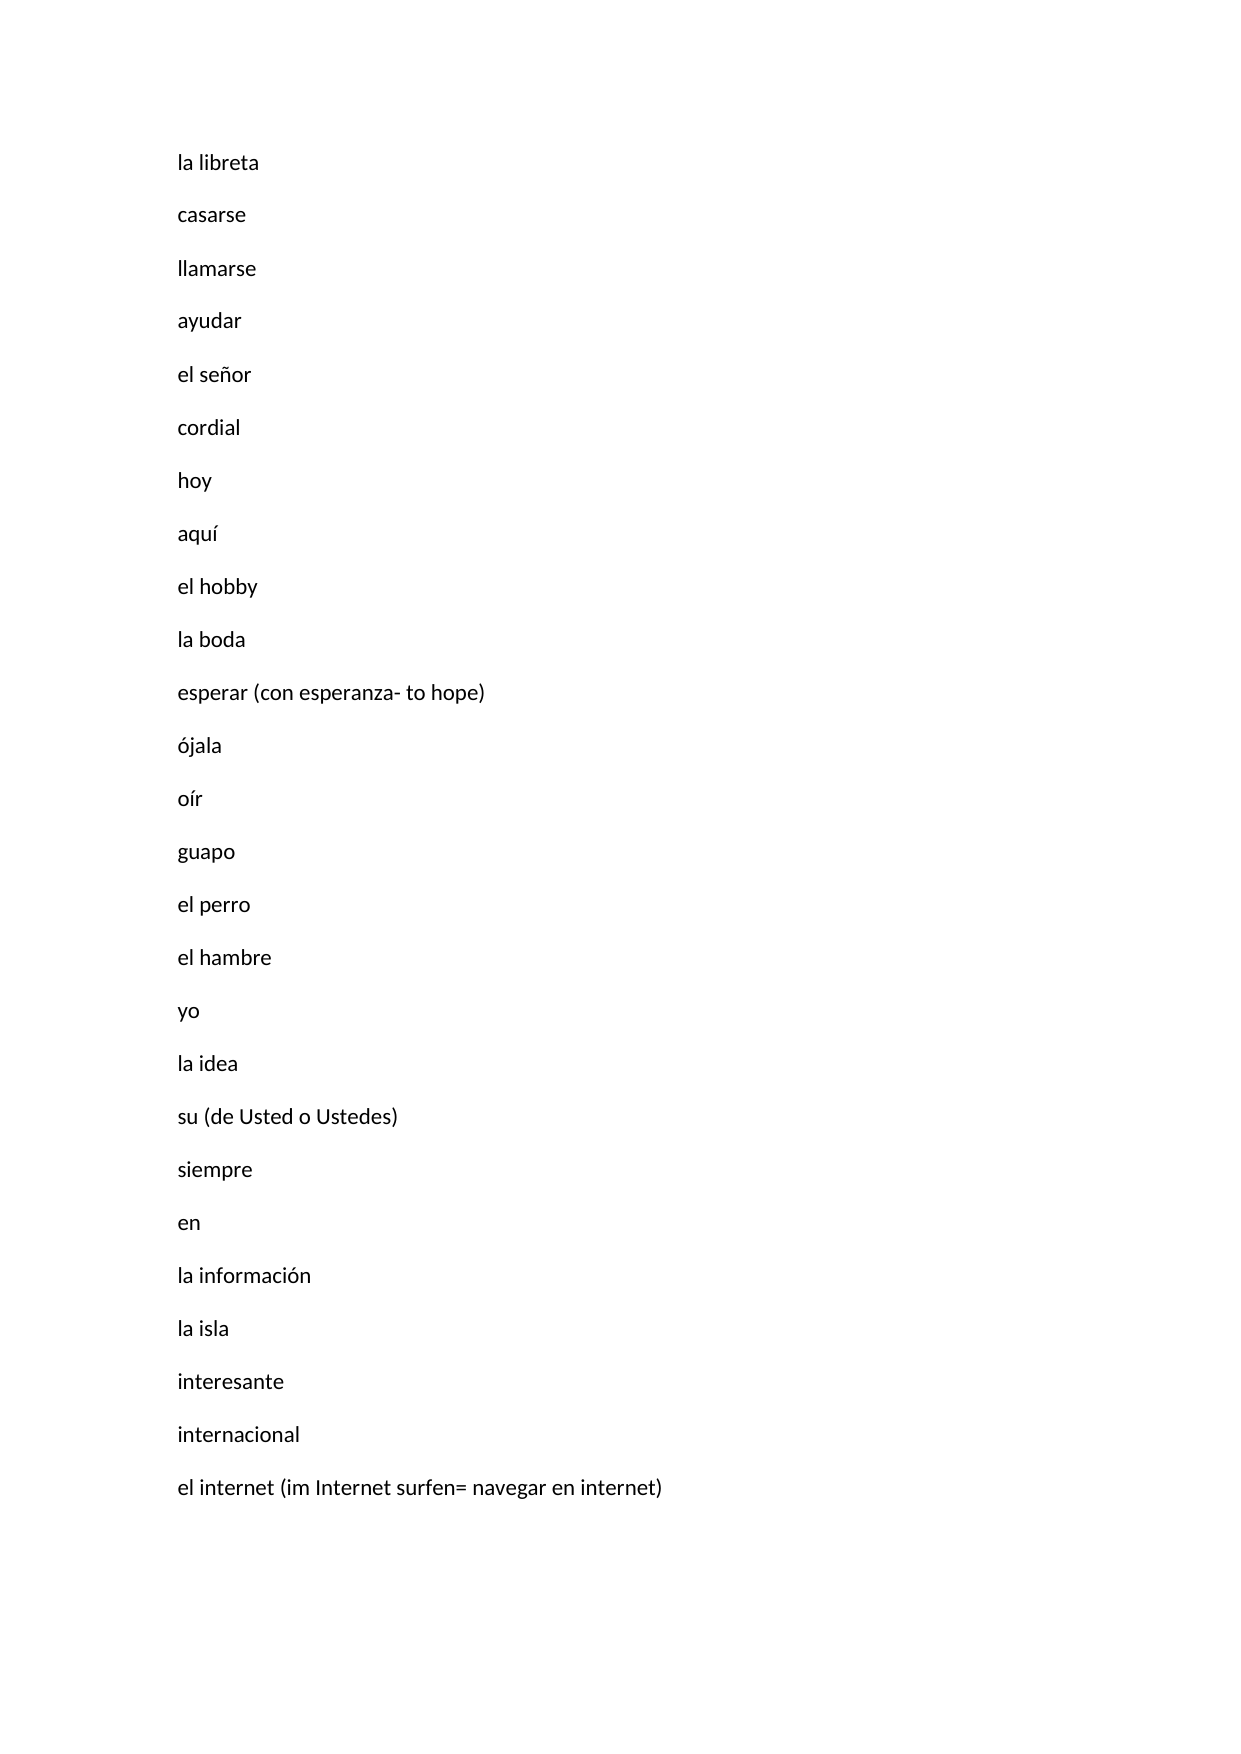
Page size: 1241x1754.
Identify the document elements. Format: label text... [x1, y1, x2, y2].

text el internet (im Internet surfen= navegar en internet) [177, 1473, 1063, 1533]
text su (de Usted o Ustedes) [177, 1102, 1063, 1130]
text en [177, 1208, 1063, 1236]
text la idea [177, 1049, 1063, 1077]
text ójala [177, 731, 1063, 759]
text aquí [177, 519, 1063, 547]
text el hobby [177, 572, 1063, 600]
text la isla [177, 1314, 1063, 1342]
text hoy [177, 466, 1063, 494]
text yo [177, 996, 1063, 1024]
text cordial [177, 413, 1063, 441]
text la libreta [177, 148, 1063, 176]
text ayudar [177, 307, 1063, 335]
text el perro [177, 890, 1063, 918]
text casarse [177, 201, 1063, 229]
text oír [177, 784, 1063, 812]
text el hambre [177, 943, 1063, 971]
text llamarse [177, 254, 1063, 282]
text interesante [177, 1367, 1063, 1395]
text siempre [177, 1155, 1063, 1183]
text guapo [177, 837, 1063, 865]
text la boda [177, 625, 1063, 653]
text esperar (con esperanza- to hope) [177, 678, 1063, 706]
text el señor [177, 360, 1063, 388]
text internacional [177, 1420, 1063, 1448]
text la información [177, 1261, 1063, 1289]
